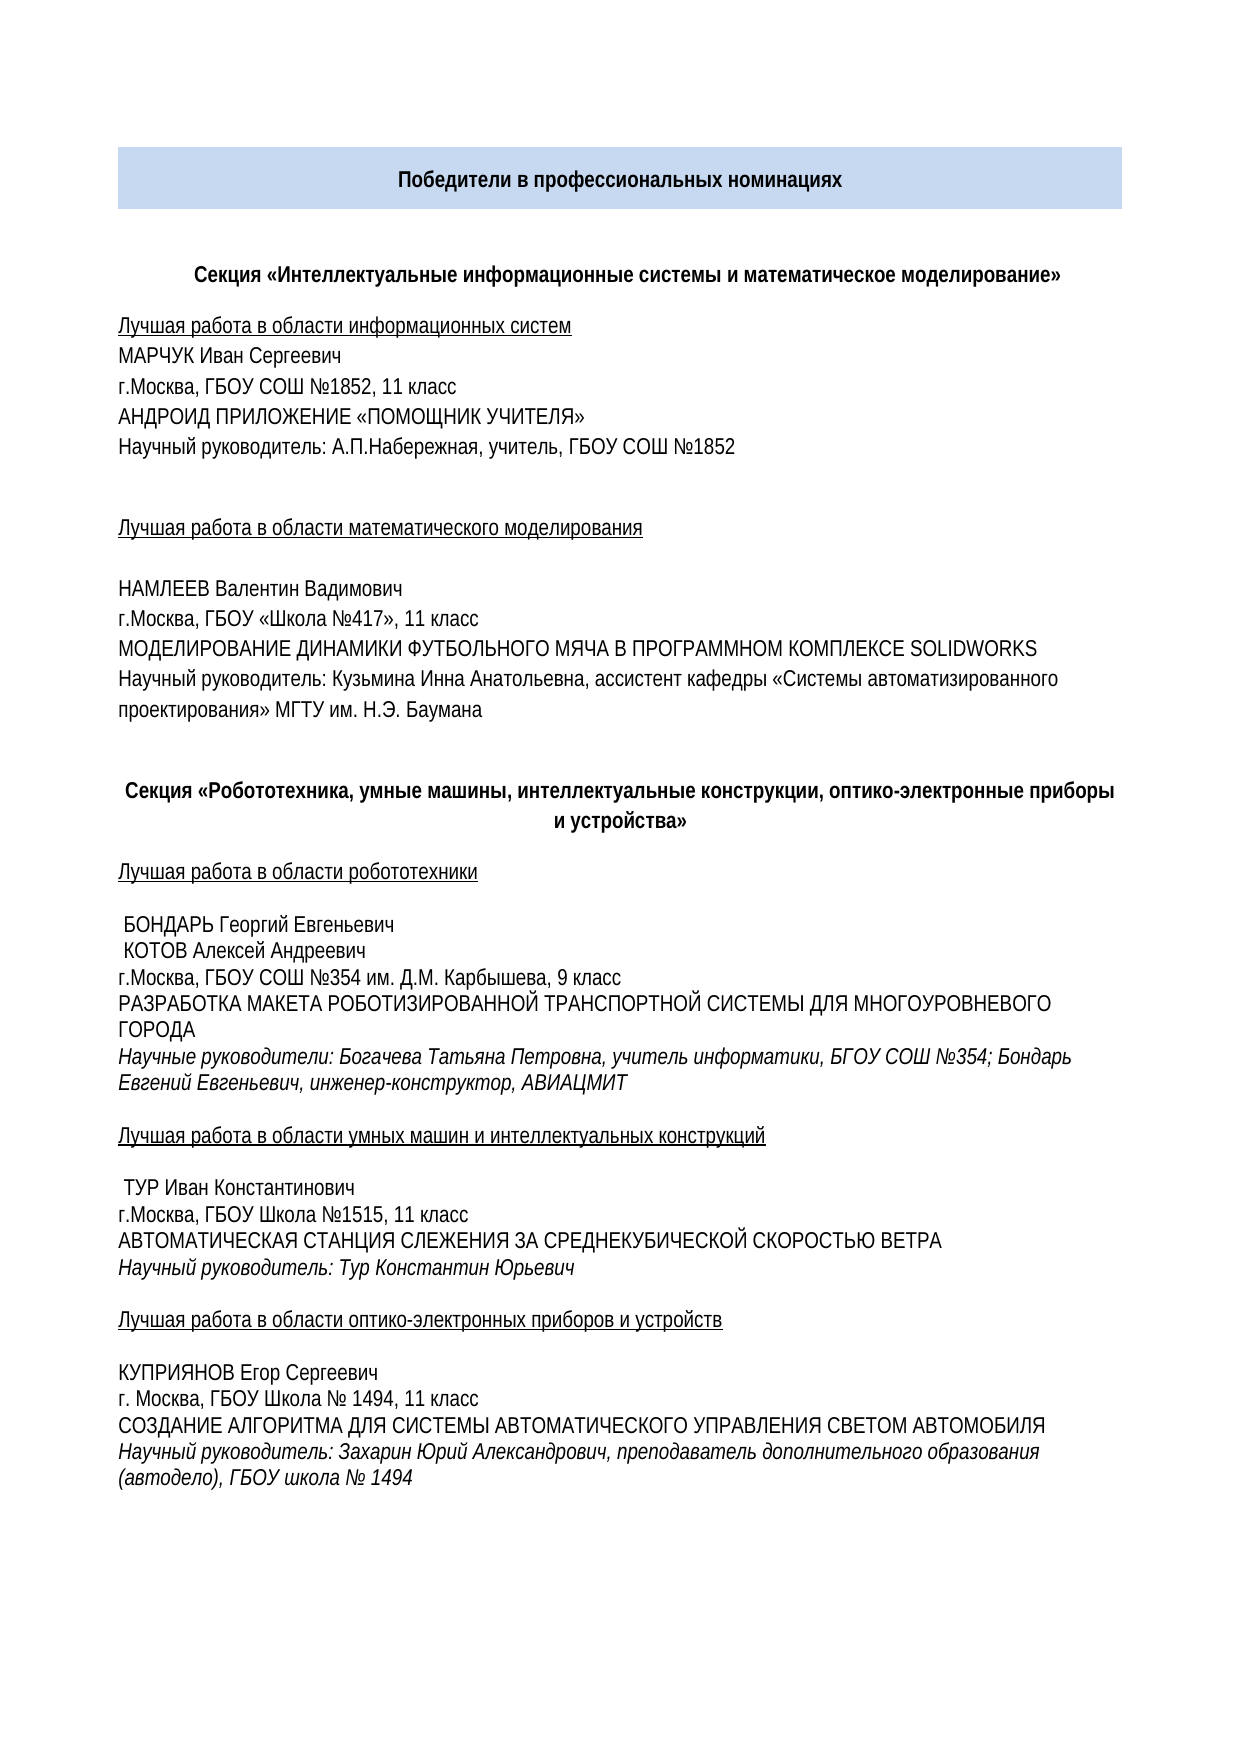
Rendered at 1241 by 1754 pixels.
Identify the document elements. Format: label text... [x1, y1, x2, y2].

text Научный руководитель: Кузьмина Инна Анатольевна, ассистент кафедры «Системы автоматизированного проектирования» МГТУ им. Н.Э. Баумана [118, 665, 1137, 722]
text г.Москва, ГБОУ Школа №1515, 11 класс [118, 1201, 1122, 1227]
text Научный руководитель: Захарин Юрий Александрович, преподаватель дополнительного образования (автодело), ГБОУ школа № 1494 [118, 1438, 1122, 1491]
text Научный руководитель: А.П.Набережная, учитель, ГБОУ СОШ №1852 [118, 433, 1137, 459]
text ТУР Иван Константинович [118, 1174, 1122, 1201]
text Победители в профессиональных номинациях [118, 166, 1122, 192]
text АВТОМАТИЧЕСКАЯ СТАНЦИЯ СЛЕЖЕНИЯ ЗА СРЕДНЕКУБИЧЕСКОЙ СКОРОСТЬЮ ВЕТРА [118, 1227, 1122, 1253]
text г.Москва, ГБОУ СОШ №354 им. Д.М. Карбышева, 9 класс [118, 963, 1122, 990]
text Научные руководители: Богачева Татьяна Петровна, учитель информатики, БГОУ СОШ №354; Бондарь Евгений Евгеньевич, инженер-конструктор, АВИАЦМИТ [118, 1043, 1122, 1095]
text АНДРОИД ПРИЛОЖЕНИЕ «ПОМОЩНИК УЧИТЕЛЯ» [118, 403, 1137, 429]
text Лучшая работа в области оптико-электронных приборов и устройств [118, 1306, 1122, 1332]
text РАЗРАБОТКА МАКЕТА РОБОТИЗИРОВАННОЙ ТРАНСПОРТНОЙ СИСТЕМЫ ДЛЯ МНОГОУРОВНЕВОГО ГОРОДА [118, 990, 1122, 1043]
text БОНДАРЬ Георгий Евгеньевич [118, 911, 1122, 937]
text НАМЛЕЕВ Валентин Вадимович [118, 575, 1137, 601]
text г.Москва, ГБОУ «Школа №417», 11 класс [118, 605, 1137, 631]
text Лучшая работа в области робототехники [118, 858, 1122, 884]
text Секция «Робототехника, умные машины, интеллектуальные конструкции, оптико-электронные приборы и устройства» [118, 777, 1122, 833]
text г.Москва, ГБОУ СОШ №1852, 11 класс [118, 373, 1137, 399]
text Секция «Интеллектуальные информационные системы и математическое моделирование» [118, 261, 1137, 288]
text КОТОВ Алексей Андреевич [118, 937, 1122, 963]
text КУПРИЯНОВ Егор Сергеевич [118, 1359, 1122, 1385]
text Лучшая работа в области информационных систем [118, 312, 1137, 339]
text СОЗДАНИЕ АЛГОРИТМА ДЛЯ СИСТЕМЫ АВТОМАТИЧЕСКОГО УПРАВЛЕНИЯ СВЕТОМ АВТОМОБИЛЯ [118, 1412, 1122, 1438]
text Лучшая работа в области умных машин и интеллектуальных конструкций [118, 1122, 1122, 1148]
text Лучшая работа в области математического моделирования [118, 514, 1137, 541]
text г. Москва, ГБОУ Школа № 1494, 11 класс [118, 1385, 1122, 1412]
text Научный руководитель: Тур Константин Юрьевич [118, 1253, 1122, 1280]
text МОДЕЛИРОВАНИЕ ДИНАМИКИ ФУТБОЛЬНОГО МЯЧА В ПРОГРАММНОМ КОМПЛЕКСЕ SOLIDWORKS [118, 635, 1137, 662]
text МАРЧУК Иван Сергеевич [118, 342, 1137, 369]
